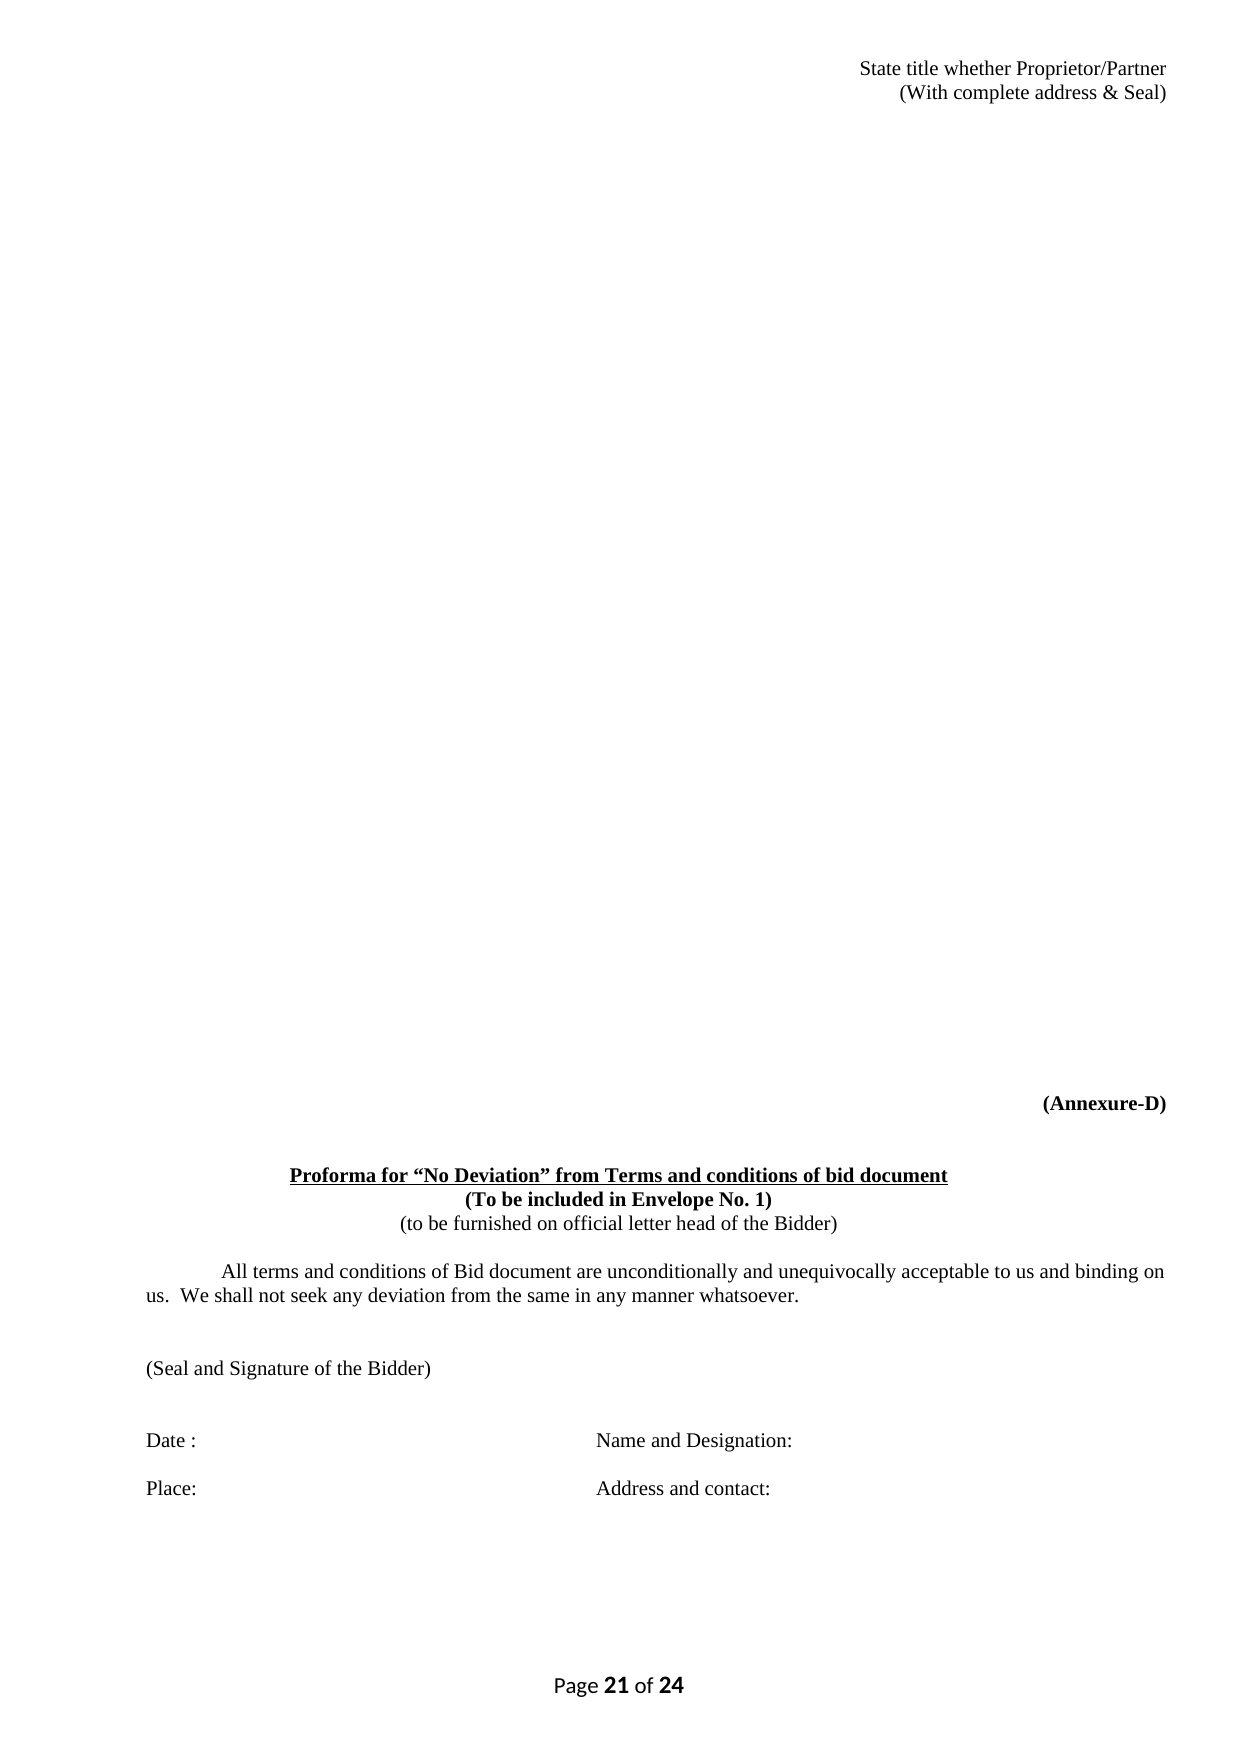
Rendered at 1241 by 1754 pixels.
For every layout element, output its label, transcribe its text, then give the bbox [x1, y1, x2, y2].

text All terms and conditions of Bid document are unconditionally and unequivocally acceptable to us and binding on us. We shall not seek any deviation from the same in any manner whatsoever. [146, 1259, 1166, 1307]
text (To be included in Envelope No. 1) [71, 1187, 1166, 1211]
text (With complete address & Seal) [71, 80, 1166, 104]
text State title whether Proprietor/Partner [71, 56, 1166, 80]
text Proforma for “No Deviation” from Terms and conditions of bid document [71, 1163, 1166, 1187]
text (Seal and Signature of the Bidder) [71, 1355, 1166, 1379]
text (to be furnished on official letter head of the Bidder) [71, 1211, 1166, 1235]
text Date : Name and Designation: [71, 1428, 1166, 1452]
text Place: Address and contact: [71, 1476, 1166, 1500]
text (Annexure-D) [71, 1091, 1166, 1115]
